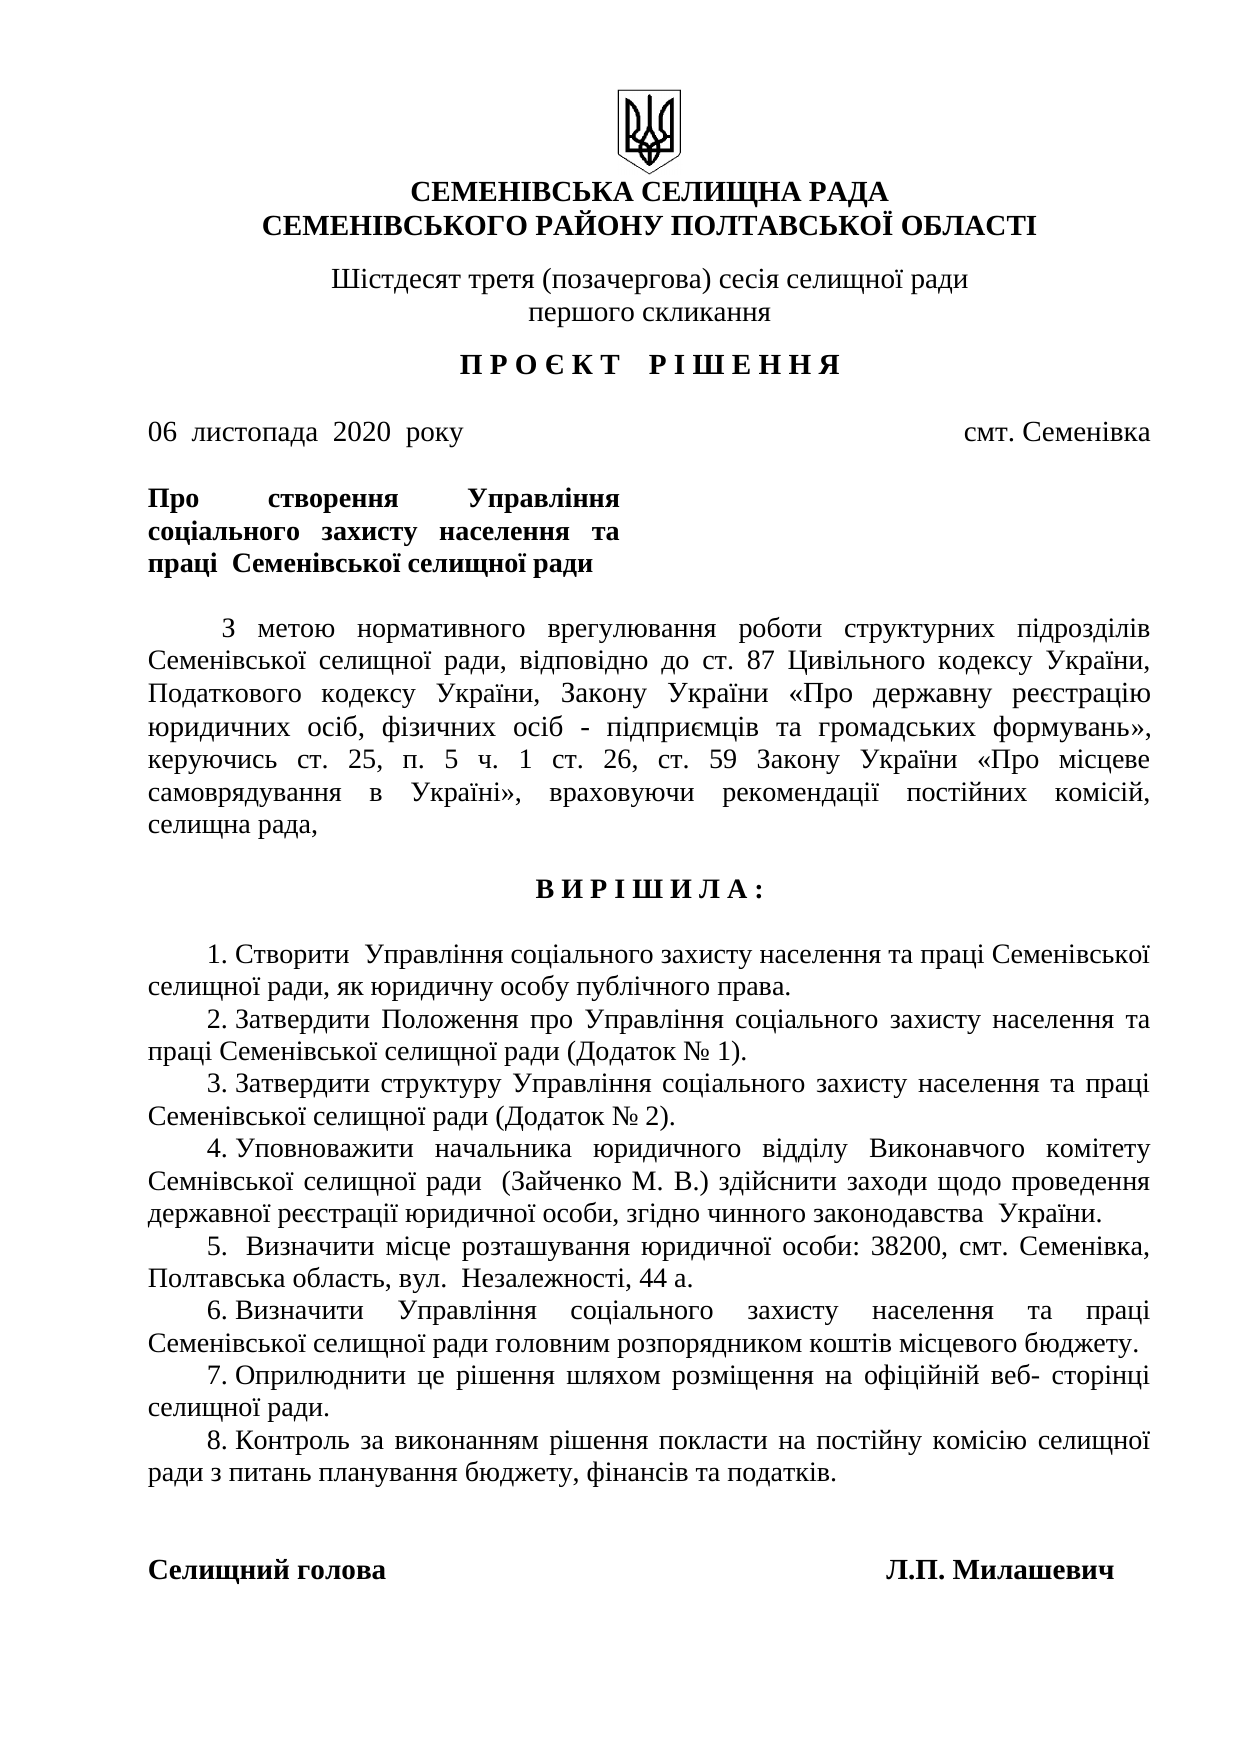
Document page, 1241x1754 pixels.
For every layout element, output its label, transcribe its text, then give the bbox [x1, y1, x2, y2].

text Селищний голова Л.П. Милашевич [148, 1552, 1152, 1586]
text СЕМЕНІВСЬКА СЕЛИЩНА РАДА [148, 174, 1152, 208]
text З метою нормативного врегулювання роботи структурних підрозділів Семенівської селищної ради, відповідно до ст. 87 Цивільного кодексу України, Податкового кодексу України, Закону України «Про державну реєстрацію юридичних осіб, фізичних осіб - підприємців та громадських формувань», керуючись ст. 25, п. 5 ч. 1 ст. 26, ст. 59 Закону України «Про місцеве самоврядування в Україні», враховуючи рекомендації постійних комісій, селищна рада, [148, 611, 1152, 840]
text першого скликання [148, 294, 1152, 328]
text Про створення Управління соціального захисту населення та праці Семенівської селищної ради [148, 481, 620, 578]
list Визначити місце розташування юридичної особи: 38200, смт. Семенівка, Полтавська область, вул. Незалежності, 44 а. [148, 1228, 1152, 1293]
list Оприлюднити це рішення шляхом розміщення на офіційній веб- сторінці селищної ради. [148, 1358, 1152, 1423]
text В И Р І Ш И Л А : [148, 872, 1152, 904]
text СЕМЕНІВСЬКОГО РАЙОНУ ПОЛТАВСЬКОЇ ОБЛАСТІ [148, 208, 1152, 242]
list Визначити Управління соціального захисту населення та праці Семенівської селищної ради головним розпорядником коштів місцевого бюджету. [148, 1293, 1152, 1358]
list Створити Управління соціального захисту населення та праці Семенівської селищної ради, як юридичну особу публічного права. [148, 937, 1152, 1002]
text П Р О Є К Т Р І Ш Е Н Н Я [148, 347, 1152, 381]
list Затвердити структуру Управління соціального захисту населення та праці Семенівської селищної ради (Додаток № 2). [148, 1067, 1152, 1131]
text Шістдесят третя (позачергова) сесія селищної ради [148, 261, 1152, 294]
text 06 листопада 2020 року смт. Семенівка [148, 414, 1152, 448]
list Контроль за виконанням рішення покласти на постійну комісію селищної ради з питань планування бюджету, фінансів та податків. [148, 1423, 1152, 1488]
picture [616, 88, 683, 175]
list Затвердити Положення про Управління соціального захисту населення та праці Семенівської селищної ради (Додаток № 1). [148, 1002, 1152, 1067]
list Уповноважити начальника юридичного відділу Виконавчого комітету Семнівської селищної ради (Зайченко М. В.) здійснити заходи щодо проведення державної реєстрації юридичної особи, згідно чинного законодавства України. [148, 1131, 1152, 1228]
